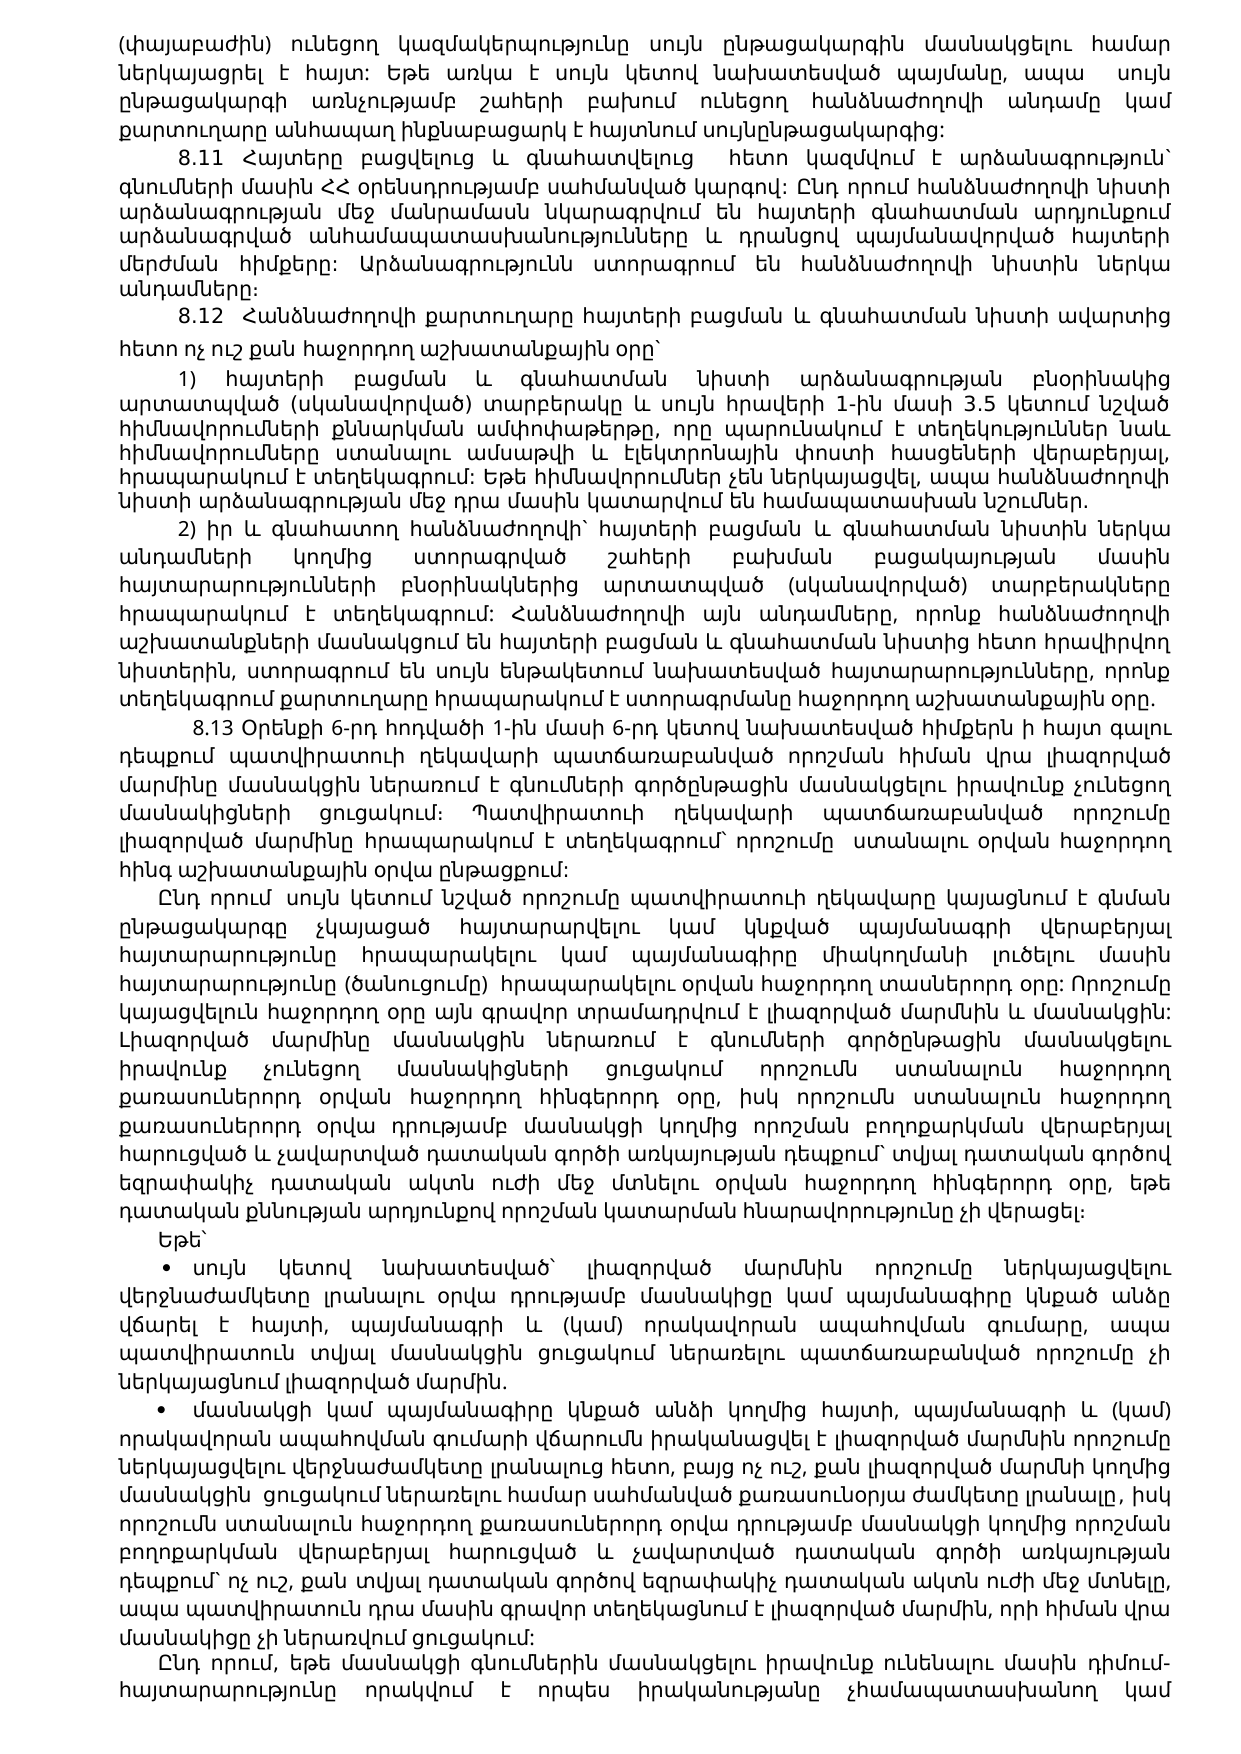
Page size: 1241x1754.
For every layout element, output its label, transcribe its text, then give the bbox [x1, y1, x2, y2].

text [118, 1651, 1171, 1704]
text 8.11 Հայտերը բացվելուց և գնահատվելուց հետո կազմվում է արձանագրություն` գնումների մասին ՀՀ օրենսդրությամբ սահմանված կարգով: Ընդ որում հանձնաժողովի նիստի արձանագրության մեջ մանրամասն նկարագրվում են հայտերի գնահատման արդյունքում արձանագրված անհամապատասխանությունները և դրանցով պայմանավորված հայտերի մերժման հիմքերը: Արձանագրությունն ստորագրում են հանձնաժողովի նիստին ներկա անդամները։ [118, 143, 1171, 301]
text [118, 29, 1171, 143]
text 8.13 Օրենքի 6-րդ հոդվածի 1-ին մասի 6-րդ կետով նախատեսված հիմքերն ի հայտ գալու դեպքում պատվիրատուի ղեկավարի պատճառաբանված որոշման հիման վրա լիազորված մարմինը մասնակցին ներառում է գնումների գործընթացին մասնակցելու իրավունք չունեցող մասնակիցների ցուցակում։ Պատվիրատուի ղեկավարի պատճառաբանված որոշումը լիազորված մարմինը հրապարակում է տեղեկագրում՝ որոշումը ստանալու օրվան հաջորդող հինգ աշխատանքային օրվա ընթացքում: [118, 713, 1171, 883]
text Եթե՝ [118, 1225, 1171, 1253]
list մասնակցի կամ պայմանագիրը կնքած անձի կողմից հայտի, պայմանագրի և (կամ) որակավորան ապահովման գումարի վճարումն իրականացվել է լիազորված մարմնին որոշումը ներկայացվելու վերջնաժամկետը լրանալուց հետո, բայց ոչ ուշ, քան լիազորված մարմնի կողմից մասնակցին ցուցակում ներառելու համար սահմանված քառասունօրյա ժամկետը լրանալը, իսկ որոշումն ստանալուն հաջորդող քառասուներորդ օրվա դրությամբ մասնակցի կողմից որոշման բողոքարկման վերաբերյալ հարուցված և չավարտված դատական գործի առկայության դեպքում` ոչ ուշ, քան տվյալ դատական գործով եզրափակիչ դատական ակտն ուժի մեջ մտնելը, ապա պատվիրատուն դրա մասին գրավոր տեղեկացնում է լիազորված մարմին, որի հիման վրա մասնակիցը չի ներառվում ցուցակում: [118, 1395, 1171, 1651]
list սույն կետով նախատեսված՝ լիազորված մարմնին որոշումը ներկայացվելու վերջնաժամկետը լրանալու օրվա դրությամբ մասնակիցը կամ պայմանագիրը կնքած անձը վճարել է հայտի, պայմանագրի և (կամ) որակավորան ապահովման գումարը, ապա պատվիրատուն տվյալ մասնակցին ցուցակում ներառելու պատճառաբանված որոշումը չի ներկայացնում լիազորված մարմին. [118, 1253, 1171, 1395]
text 1) հայտերի բացման և գնահատման նիստի արձանագրության բնօրինակից արտատպված (սկանավորված) տարբերակը և սույն հրավերի 1-ին մասի 3.5 կետում նշված հիմնավորումների քննարկման ամփոփաթերթը, որը պարունակում է տեղեկություններ նաև հիմնավորումները ստանալու ամսաթվի և էլեկտրոնային փոստի հասցեների վերաբերյալ, հրապարակում է տեղեկագրում: Եթե հիմնավորումներ չեն ներկայացվել, ապա հանձնաժողովի նիստի արձանագրության մեջ դրա մասին կատարվում են համապատասխան նշումներ. [118, 364, 1171, 514]
text 8.12 Հանձնաժողովի քարտուղարը հայտերի բացման և գնահատման նիստի ավարտից հետո ոչ ուշ քան հաջորդող աշխատանքային օրը` [118, 301, 1171, 364]
text Ընդ որում սույն կետում նշված որոշումը պատվիրատուի ղեկավարը կայացնում է գնման ընթացակարգը չկայացած հայտարարվելու կամ կնքված պայմանագրի վերաբերյալ հայտարարությունը հրապարակելու կամ պայմանագիրը միակողմանի լուծելու մասին հայտարարությունը (ծանուցումը) հրապարակելու օրվան հաջորդող տասներորդ օրը: Որոշումը կայացվելուն հաջորդող օրը այն գրավոր տրամադրվում է լիազորված մարմնին և մասնակցին: Լիազորված մարմինը մասնակցին ներառում է գնումների գործընթացին մասնակցելու իրավունք չունեցող մասնակիցների ցուցակում որոշումն ստանալուն հաջորդող քառասուներորդ օրվան հաջորդող հինգերորդ օրը, իսկ որոշումն ստանալուն հաջորդող քառասուներորդ օրվա դրությամբ մասնակցի կողմից որոշման բողոքարկման վերաբերյալ հարուցված և չավարտված դատական գործի առկայության դեպքում` տվյալ դատական գործով եզրափակիչ դատական ակտն ուժի մեջ մտնելու օրվան հաջորդող հինգերորդ օրը, եթե դատական քննության արդյունքով որոշման կատարման հնարավորությունը չի վերացել։ [118, 883, 1171, 1225]
text 2) իր և գնահատող հանձնաժողովի` հայտերի բացման և գնահատման նիստին ներկա անդամների կողմից ստորագրված շահերի բախման բացակայության մասին հայտարարությունների բնօրինակներից արտատպված (սկանավորված) տարբերակները հրապարակում է տեղեկագրում: Հանձնաժողովի այն անդամները, որոնք հանձնաժողովի աշխատանքների մասնակցում են հայտերի բացման և գնահատման նիստից հետո հրավիրվող նիստերին, ստորագրում են սույն ենթակետում նախատեսված հայտարարությունները, որոնք տեղեկագրում քարտուղարը հրապարակում է ստորագրմանը հաջորդող աշխատանքային օրը. [118, 514, 1171, 713]
